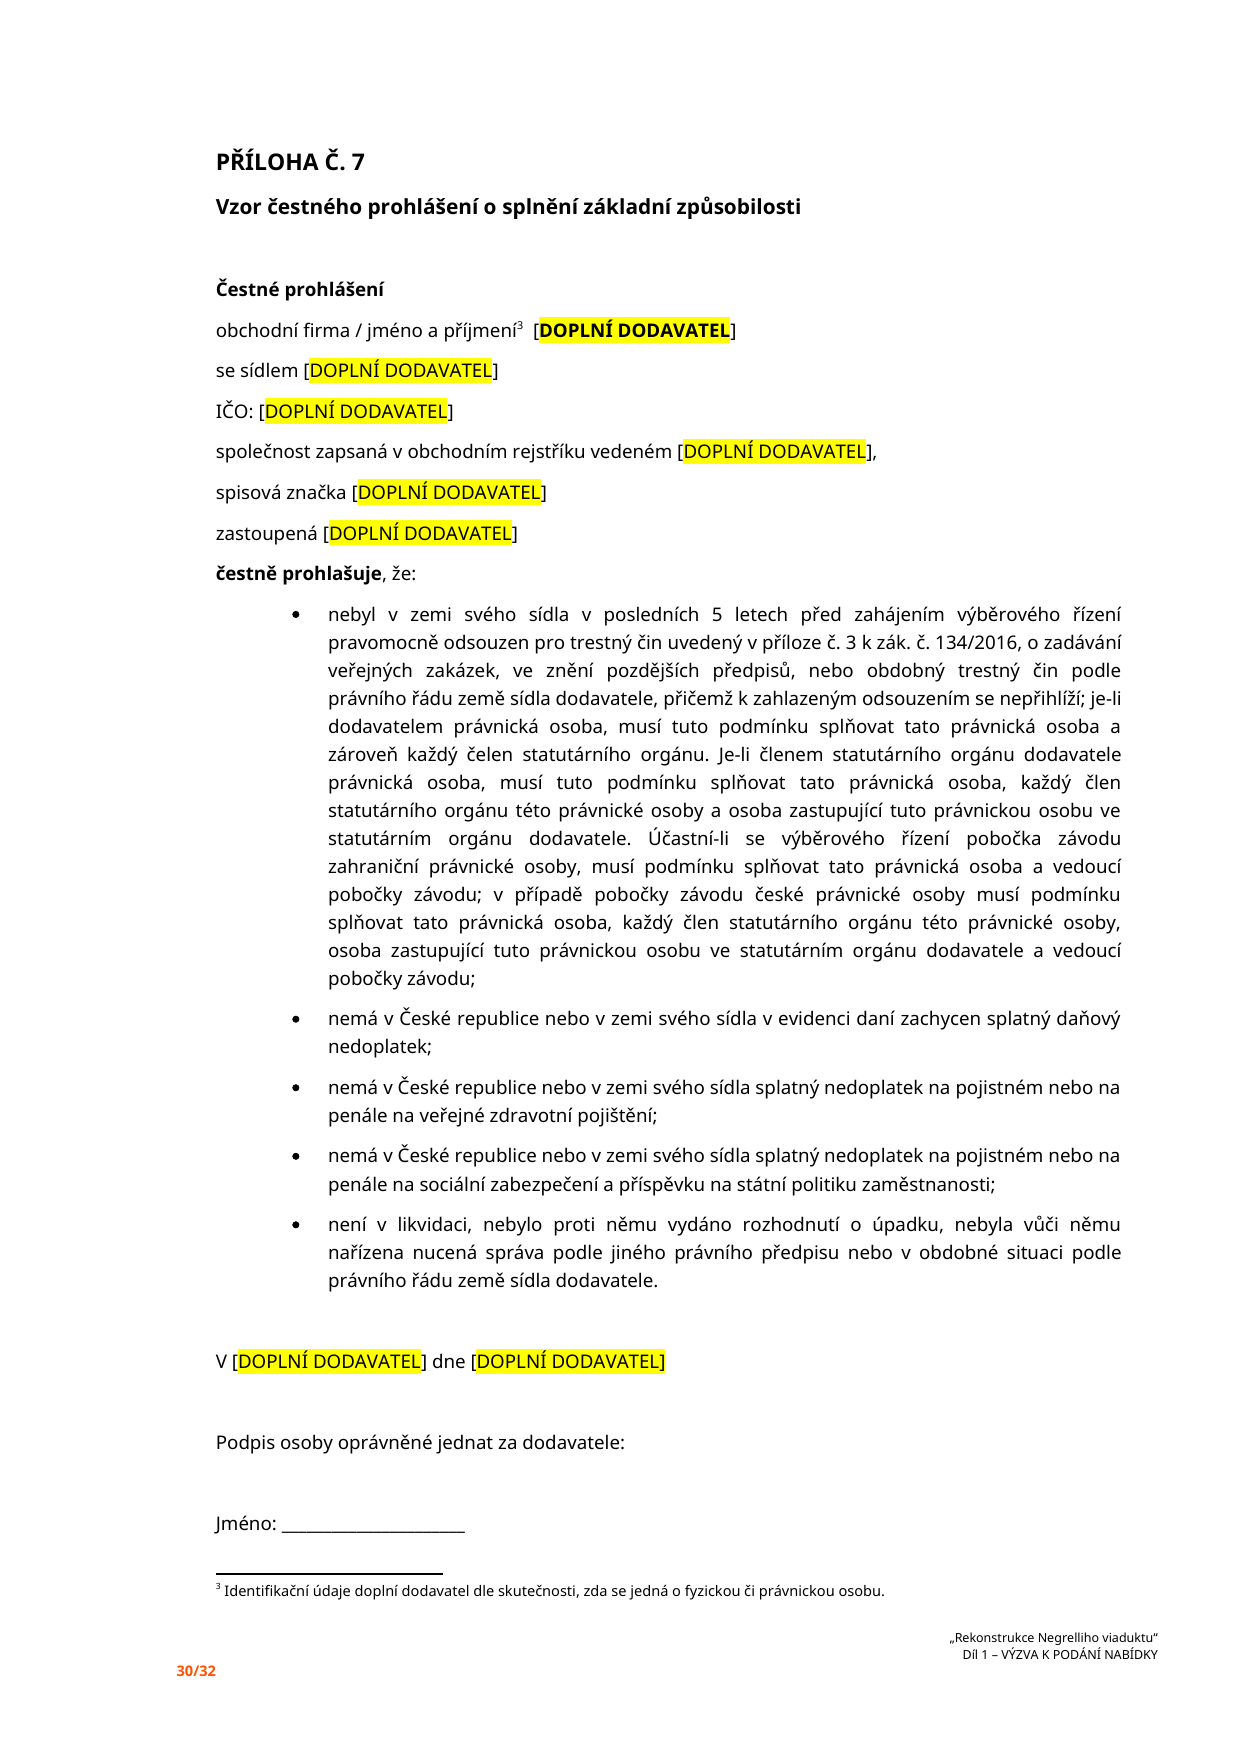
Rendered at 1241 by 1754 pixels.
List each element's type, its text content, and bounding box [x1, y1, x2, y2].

text nebyl v zemi svého sídla v posledních 5 letech před zahájením výběrového řízení pravomocně odsouzen pro trestný čin uvedený v příloze č. 3 k zák. č. 134/2016, o zadávání veřejných zakázek, ve znění pozdějších předpisů, nebo obdobný trestný čin podle právního řádu země sídla dodavatele, přičemž k zahlazeným odsouzením se nepřihlíží; je-li dodavatelem právnická osoba, musí tuto podmínku splňovat tato právnická osoba a zároveň každý čelen statutárního orgánu. Je-li členem statutárního orgánu dodavatele právnická osoba, musí tuto podmínku splňovat tato právnická osoba, každý člen statutárního orgánu této právnické osoby a osoba zastupující tuto právnickou osobu ve statutárním orgánu dodavatele. Účastní-li se výběrového řízení pobočka závodu zahraniční právnické osoby, musí podmínku splňovat tato právnická osoba a vedoucí pobočky závodu; v případě pobočky závodu české právnické osoby musí podmínku splňovat tato právnická osoba, každý člen statutárního orgánu této právnické osoby, osoba zastupující tuto právnickou osobu ve statutárním orgánu dodavatele a vedoucí pobočky závodu; [292, 601, 1122, 991]
text společnost zapsaná v obchodním rejstříku vedeném [DOPLNÍ DODAVATEL], [216, 439, 683, 464]
text nemá v České republice nebo v zemi svého sídla v evidenci daní zachycen splatný daňový nedoplatek; [292, 1006, 1122, 1059]
text spisová značka [DOPLNÍ DODAVATEL] [216, 479, 358, 505]
text obchodní firma / jméno a příjmení [DOPLNÍ DODAVATEL] [216, 317, 539, 343]
text Jméno: ______________________ [216, 1511, 1122, 1536]
text nemá v České republice nebo v zemi svého sídla splatný nedoplatek na pojistném nebo na penále na veřejné zdravotní pojištění; [292, 1074, 1122, 1128]
text zastoupená [DOPLNÍ DODAVATEL] [512, 520, 1122, 545]
text se sídlem [DOPLNÍ DODAVATEL] [216, 358, 309, 383]
text obchodní firma / jméno a příjmení [DOPLNÍ DODAVATEL] [730, 317, 1122, 343]
text Příloha č. 7 [216, 146, 1122, 177]
text Čestné prohlášení [216, 277, 1122, 302]
text Vzor čestného prohlášení o splnění základní způsobilosti [216, 192, 1122, 221]
text spisová značka [DOPLNÍ DODAVATEL] [541, 479, 1122, 505]
text V [DOPLNÍ DODAVATEL] dne [DOPLNÍ DODAVATEL] [216, 1348, 1122, 1374]
text společnost zapsaná v obchodním rejstříku vedeném [DOPLNÍ DODAVATEL], [866, 439, 1122, 464]
text Podpis osoby oprávněné jednat za dodavatele: [216, 1429, 1122, 1455]
text čestně prohlašuje, že: [216, 560, 1122, 586]
text IČO: [DOPLNÍ DODAVATEL] [447, 398, 1122, 424]
text nemá v České republice nebo v zemi svého sídla splatný nedoplatek na pojistném nebo na penále na sociální zabezpečení a příspěvku na státní politiku zaměstnanosti; [292, 1143, 1122, 1196]
text zastoupená [DOPLNÍ DODAVATEL] [216, 520, 329, 545]
text se sídlem [DOPLNÍ DODAVATEL] [492, 358, 1122, 383]
text není v likvidaci, nebylo proti němu vydáno rozhodnutí o úpadku, nebyla vůči němu nařízena nucená správa podle jiného právního předpisu nebo v obdobné situaci podle právního řádu země sídla dodavatele. [292, 1211, 1122, 1293]
